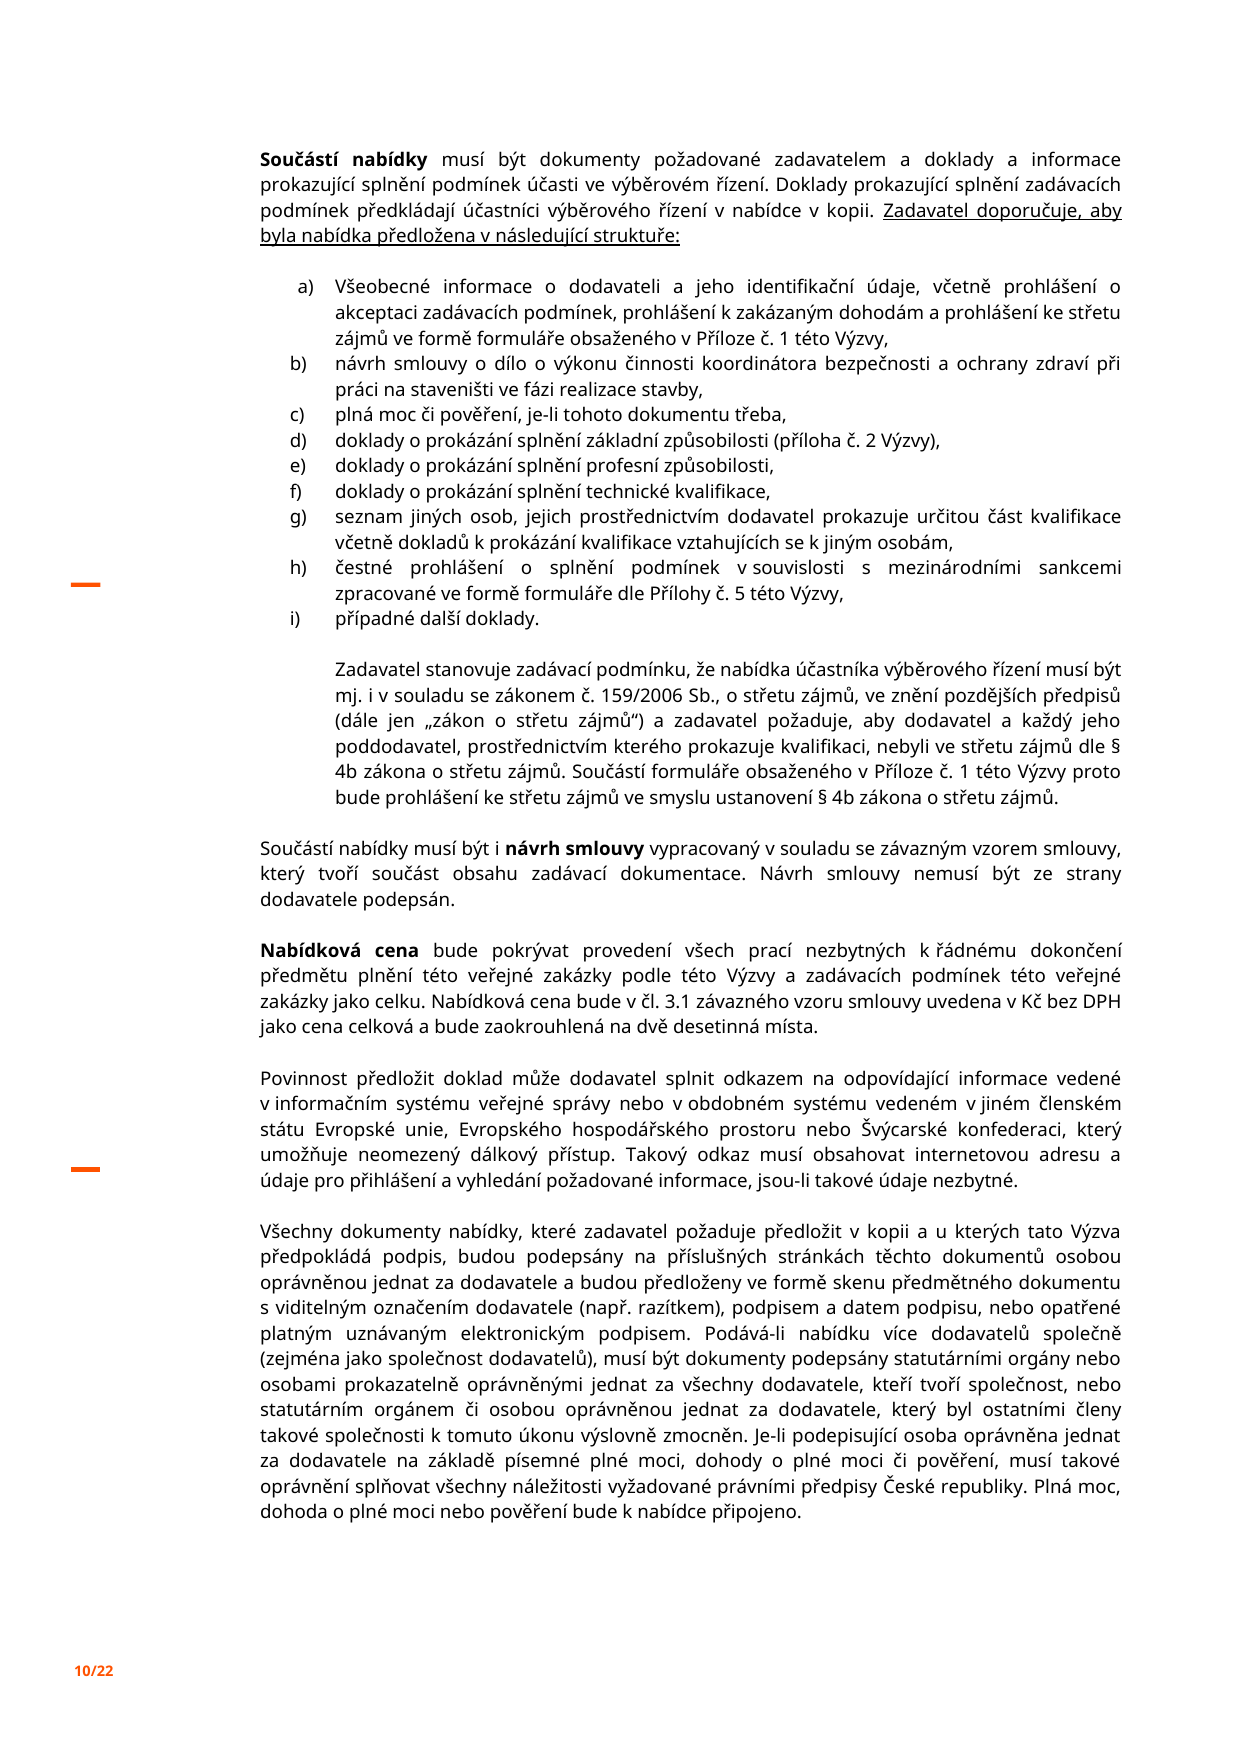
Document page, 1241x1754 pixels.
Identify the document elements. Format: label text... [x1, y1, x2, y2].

list Všeobecné informace o dodavateli a jeho identifikační údaje, včetně prohlášení o akceptaci zadávacích podmínek, prohlášení k zakázaným dohodám a prohlášení ke střetu zájmů ve formě formuláře obsaženého v Příloze č. 1 této Výzvy, [297, 274, 1122, 350]
list doklady o prokázání splnění technické kvalifikace, [289, 478, 1122, 503]
list případné další doklady. [289, 606, 1122, 631]
list seznam jiných osob, jejich prostřednictvím dodavatel prokazuje určitou část kvalifikace včetně dokladů k prokázání kvalifikace vztahujících se k jiným osobám, [289, 503, 1122, 554]
text Zadavatel stanovuje zadávací podmínku, že nabídka účastníka výběrového řízení musí být mj. i v souladu se zákonem č. 159/2006 Sb., o střetu zájmů, ve znění pozdějších předpisů (dále jen „zákon o střetu zájmů“) a zadavatel požaduje, aby dodavatel a každý jeho poddodavatel, prostřednictvím kterého prokazuje kvalifikaci, nebyli ve střetu zájmů dle § 4b zákona o střetu zájmů. Součástí formuláře obsaženého v Příloze č. 1 této Výzvy proto bude prohlášení ke střetu zájmů ve smyslu ustanovení § 4b zákona o střetu zájmů. [335, 657, 1122, 810]
list doklady o prokázání splnění profesní způsobilosti, [289, 452, 1122, 478]
text Povinnost předložit doklad může dodavatel splnit odkazem na odpovídající informace vedené v informačním systému veřejné správy nebo v obdobném systému vedeném v jiném členském státu Evropské unie, Evropského hospodářského prostoru nebo Švýcarské konfederaci, který umožňuje neomezený dálkový přístup. Takový odkaz musí obsahovat internetovou adresu a údaje pro přihlášení a vyhledání požadované informace, jsou-li takové údaje nezbytné. [260, 1065, 1122, 1192]
text Součástí nabídky musí být i návrh smlouvy vypracovaný v souladu se závazným vzorem smlouvy, který tvoří součást obsahu zadávací dokumentace. Návrh smlouvy nemusí být ze strany dodavatele podepsán. [260, 835, 1122, 912]
list čestné prohlášení o splnění podmínek v souvislosti s mezinárodními sankcemi zpracované ve formě formuláře dle Přílohy č. 5 této Výzvy, [289, 554, 1122, 606]
list návrh smlouvy o dílo o výkonu činnosti koordinátora bezpečnosti a ochrany zdraví při práci na staveništi ve fázi realizace stavby, [289, 350, 1122, 401]
text Všechny dokumenty nabídky, které zadavatel požaduje předložit v kopii a u kterých tato Výzva předpokládá podpis, budou podepsány na příslušných stránkách těchto dokumentů osobou oprávněnou jednat za dodavatele a budou předloženy ve formě skenu předmětného dokumentu s viditelným označením dodavatele (např. razítkem), podpisem a datem podpisu, nebo opatřené platným uznávaným elektronickým podpisem. Podává-li nabídku více dodavatelů společně (zejména jako společnost dodavatelů), musí být dokumenty podepsány statutárními orgány nebo osobami prokazatelně oprávněnými jednat za všechny dodavatele, kteří tvoří společnost, nebo statutárním orgánem či osobou oprávněnou jednat za dodavatele, který byl ostatními členy takové společnosti k tomuto úkonu výslovně zmocněn. Je-li podepisující osoba oprávněna jednat za dodavatele na základě písemné plné moci, dohody o plné moci či pověření, musí takové oprávnění splňovat všechny náležitosti vyžadované právními předpisy České republiky. Plná moc, dohoda o plné moci nebo pověření bude k nabídce připojeno. [260, 1218, 1122, 1524]
list doklady o prokázání splnění základní způsobilosti (příloha č. 2 Výzvy), [289, 427, 1122, 452]
text Nabídková cena bude pokrývat provedení všech prací nezbytných k řádnému dokončení předmětu plnění této veřejné zakázky podle této Výzvy a zadávacích podmínek této veřejné zakázky jako celku. Nabídková cena bude v čl. 3.1 závazného vzoru smlouvy uvedena v Kč bez DPH jako cena celková a bude zaokrouhlená na dvě desetinná místa. [260, 937, 1122, 1039]
text Součástí nabídky musí být dokumenty požadované zadavatelem a doklady a informace prokazující splnění podmínek účasti ve výběrovém řízení. Doklady prokazující splnění zadávacích podmínek předkládají účastníci výběrového řízení v nabídce v kopii. Zadavatel doporučuje, aby byla nabídka předložena v následující struktuře: [260, 146, 1122, 248]
list plná moc či pověření, je-li tohoto dokumentu třeba, [289, 401, 1122, 427]
